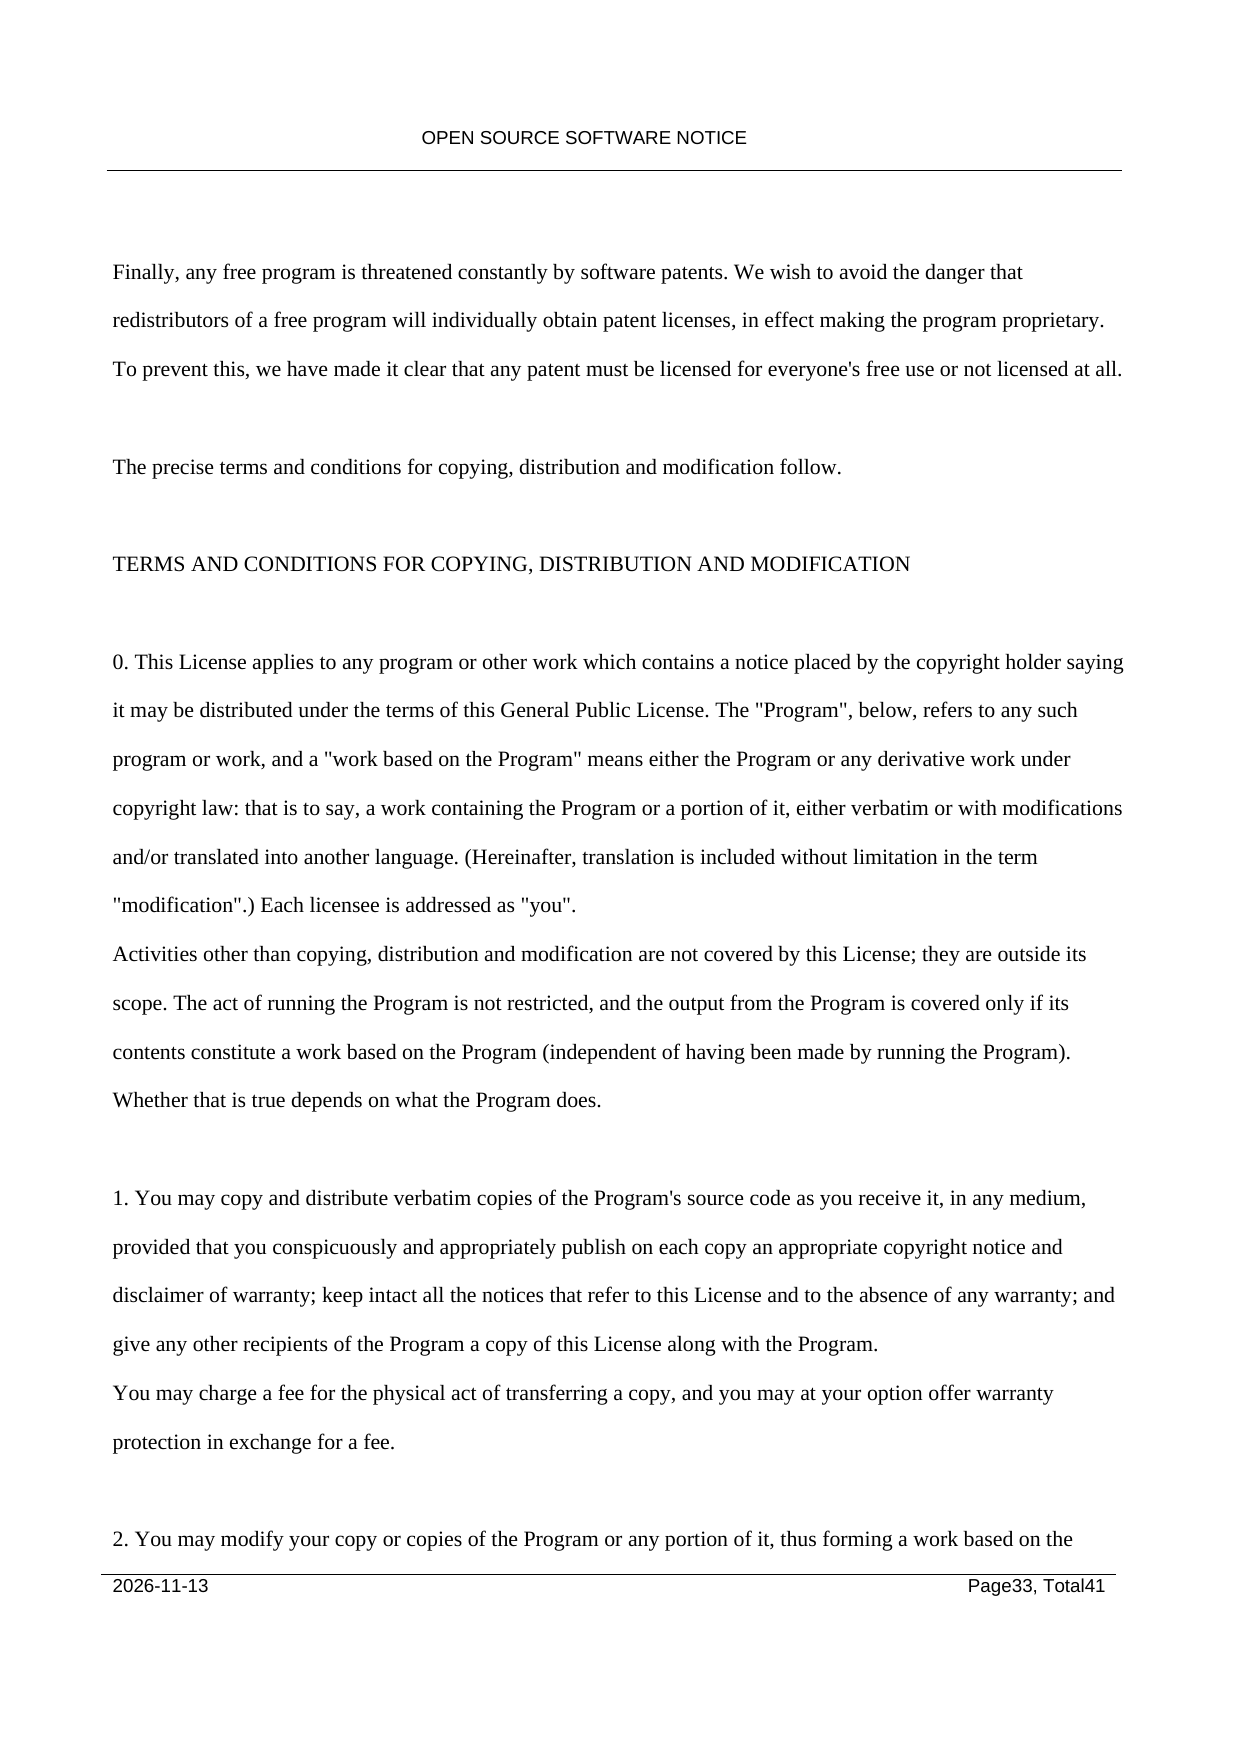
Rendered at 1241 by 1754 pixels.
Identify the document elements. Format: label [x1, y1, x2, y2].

text [112, 206, 1128, 1555]
